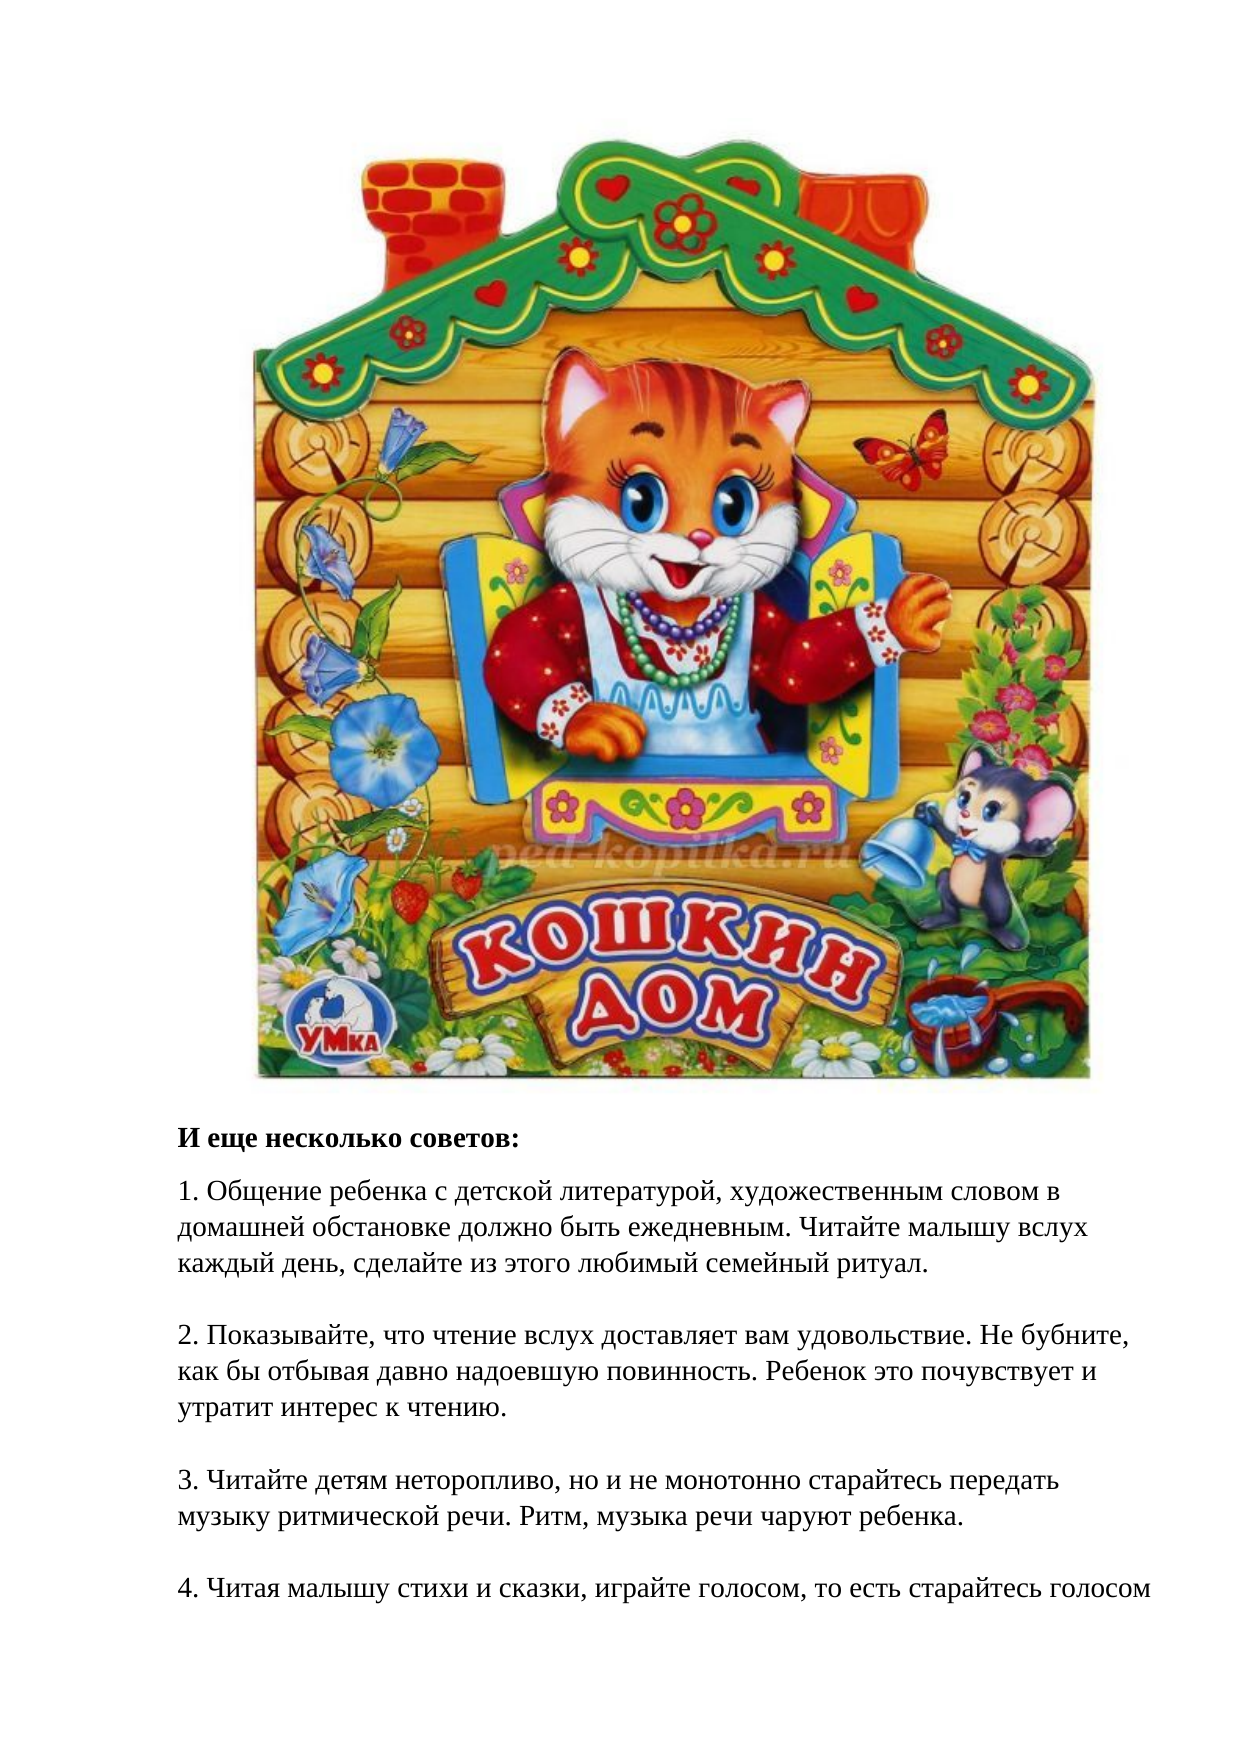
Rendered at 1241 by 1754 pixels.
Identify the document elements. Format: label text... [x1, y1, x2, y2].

text И еще несколько советов: [177, 1120, 1152, 1153]
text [177, 1173, 1152, 1604]
picture [177, 118, 1160, 1101]
